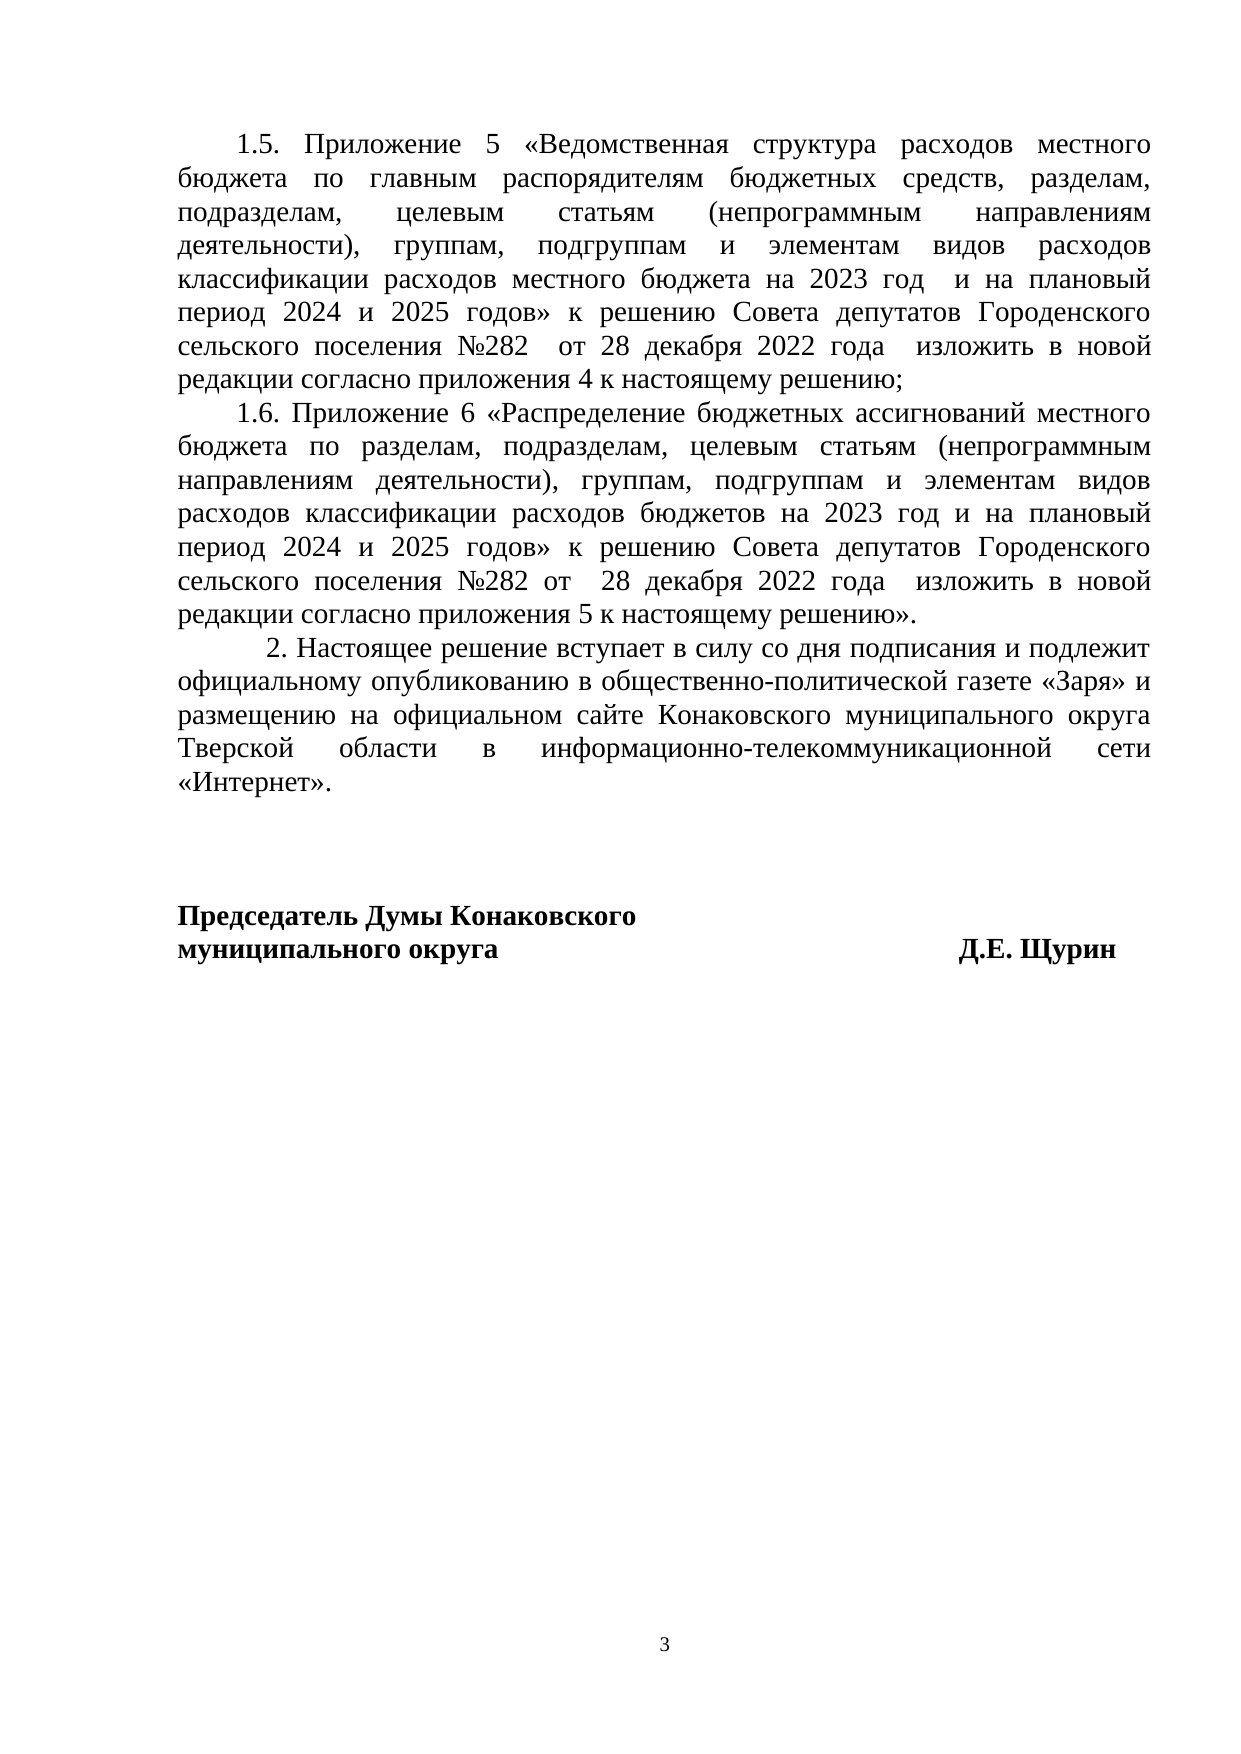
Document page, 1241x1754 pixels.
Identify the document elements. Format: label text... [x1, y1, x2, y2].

text 2. Настоящее решение вступает в силу со дня подписания и подлежит официальному опубликованию в общественно-политической газете «Заря» и размещению на официальном сайте Конаковского муниципального округа Тверской области в информационно-телекоммуникационной сети «Интернет». [177, 630, 1152, 797]
text 1.6. Приложение 6 «Распределение бюджетных ассигнований местного бюджета по разделам, подразделам, целевым статьям (непрограммным направлениям деятельности), группам, подгруппам и элементам видов расходов классификации расходов бюджетов на 2023 год и на плановый период 2024 и 2025 годов» к решению Совета депутатов Городенского сельского поселения №282 от 28 декабря 2022 года изложить в новой редакции согласно приложения 5 к настоящему решению». [177, 395, 1152, 630]
text Председатель Думы Конаковского [177, 898, 1152, 932]
text муниципального округа Д.Е. Щурин [177, 932, 1152, 965]
text 1.5. Приложение 5 «Ведомственная структура расходов местного бюджета по главным распорядителям бюджетных средств, разделам, подразделам, целевым статьям (непрограммным направлениям деятельности), группам, подгруппам и элементам видов расходов классификации расходов местного бюджета на 2023 год и на плановый период 2024 и 2025 годов» к решению Совета депутатов Городенского сельского поселения №282 от 28 декабря 2022 года изложить в новой редакции согласно приложения 4 к настоящему решению; [177, 127, 1152, 395]
